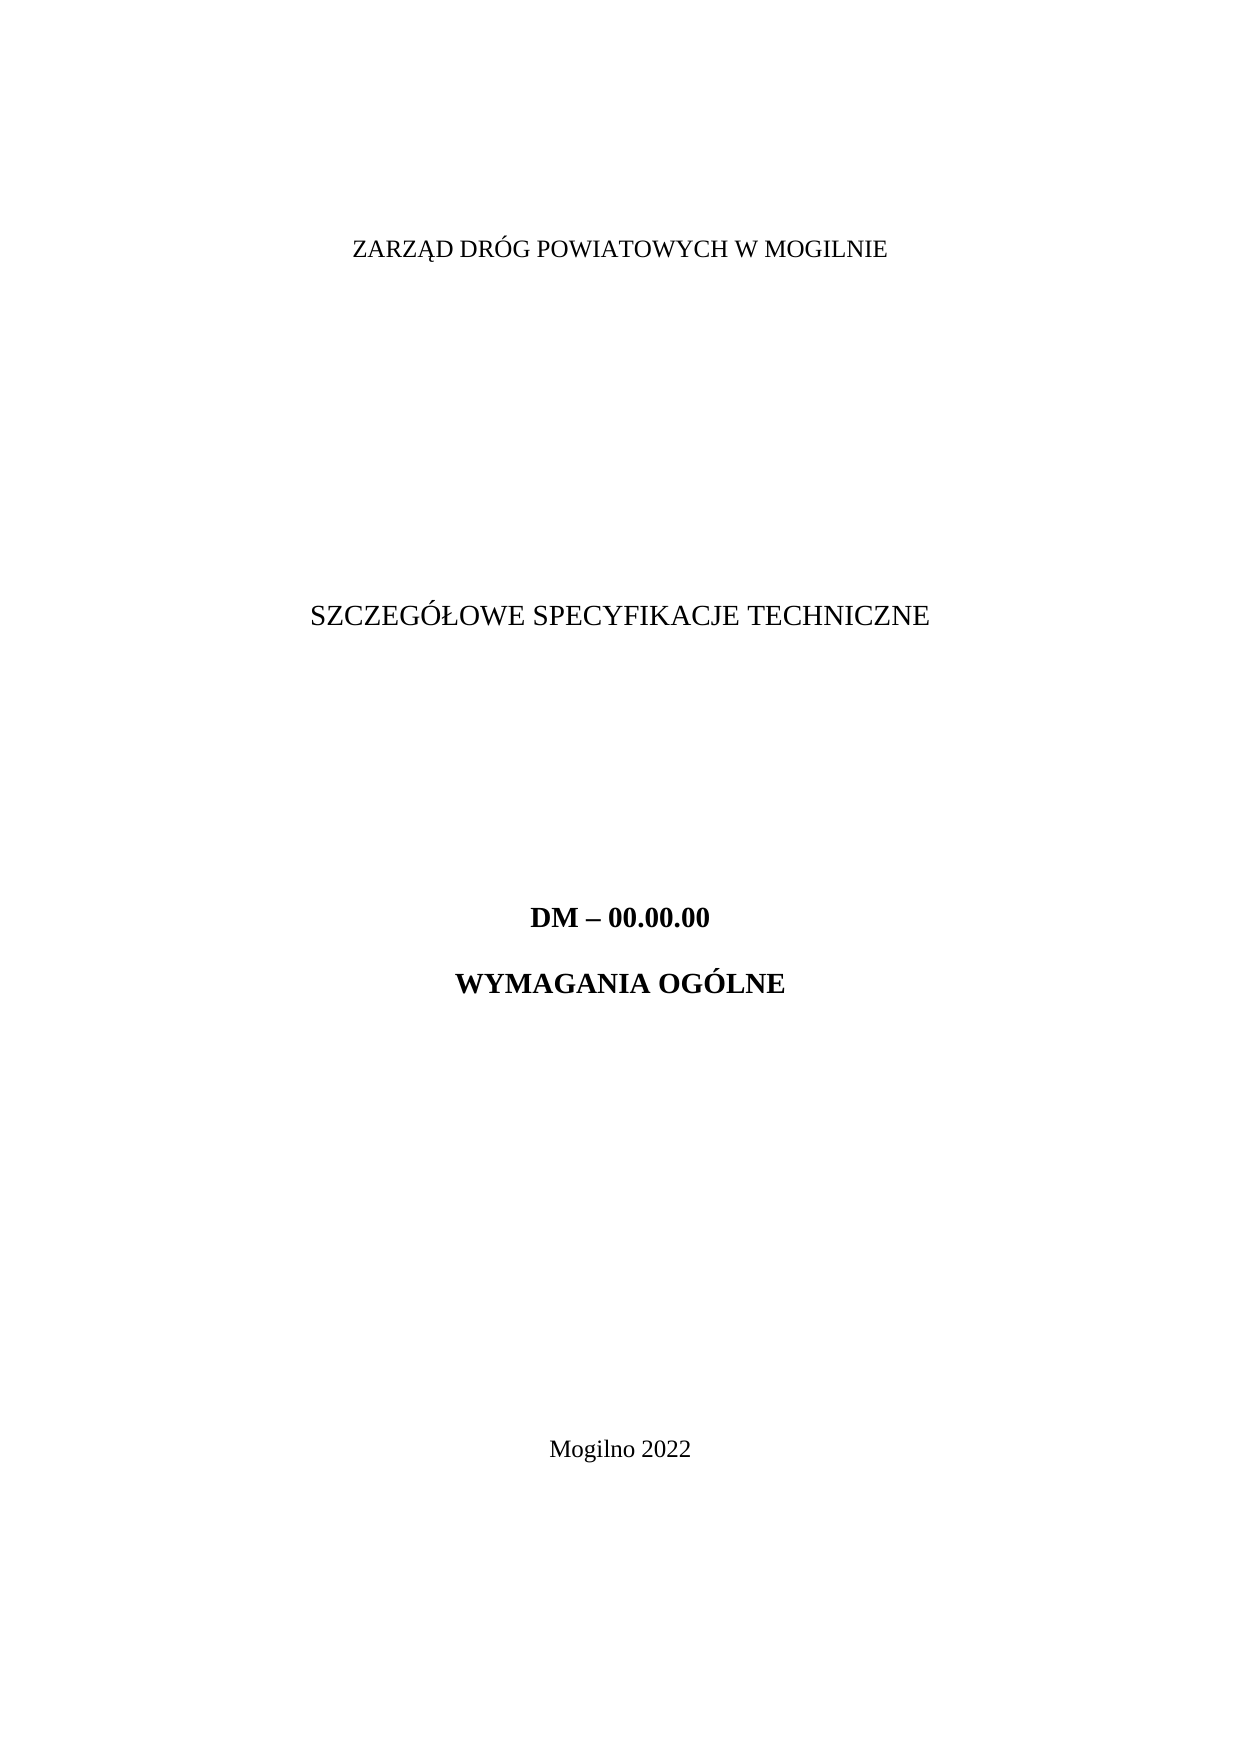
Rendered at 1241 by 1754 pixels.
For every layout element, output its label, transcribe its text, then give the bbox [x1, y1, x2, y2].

text WYMAGANIA OGÓLNE [130, 966, 1110, 999]
text ZARZĄD DRÓG POWIATOWYCH W MOGILNIE [130, 234, 1110, 263]
text Mogilno 2022 [130, 1434, 1110, 1463]
text DM – 00.00.00 [130, 900, 1110, 933]
text SZCZEGÓŁOWE SPECYFIKACJE TECHNICZNE [130, 598, 1110, 632]
